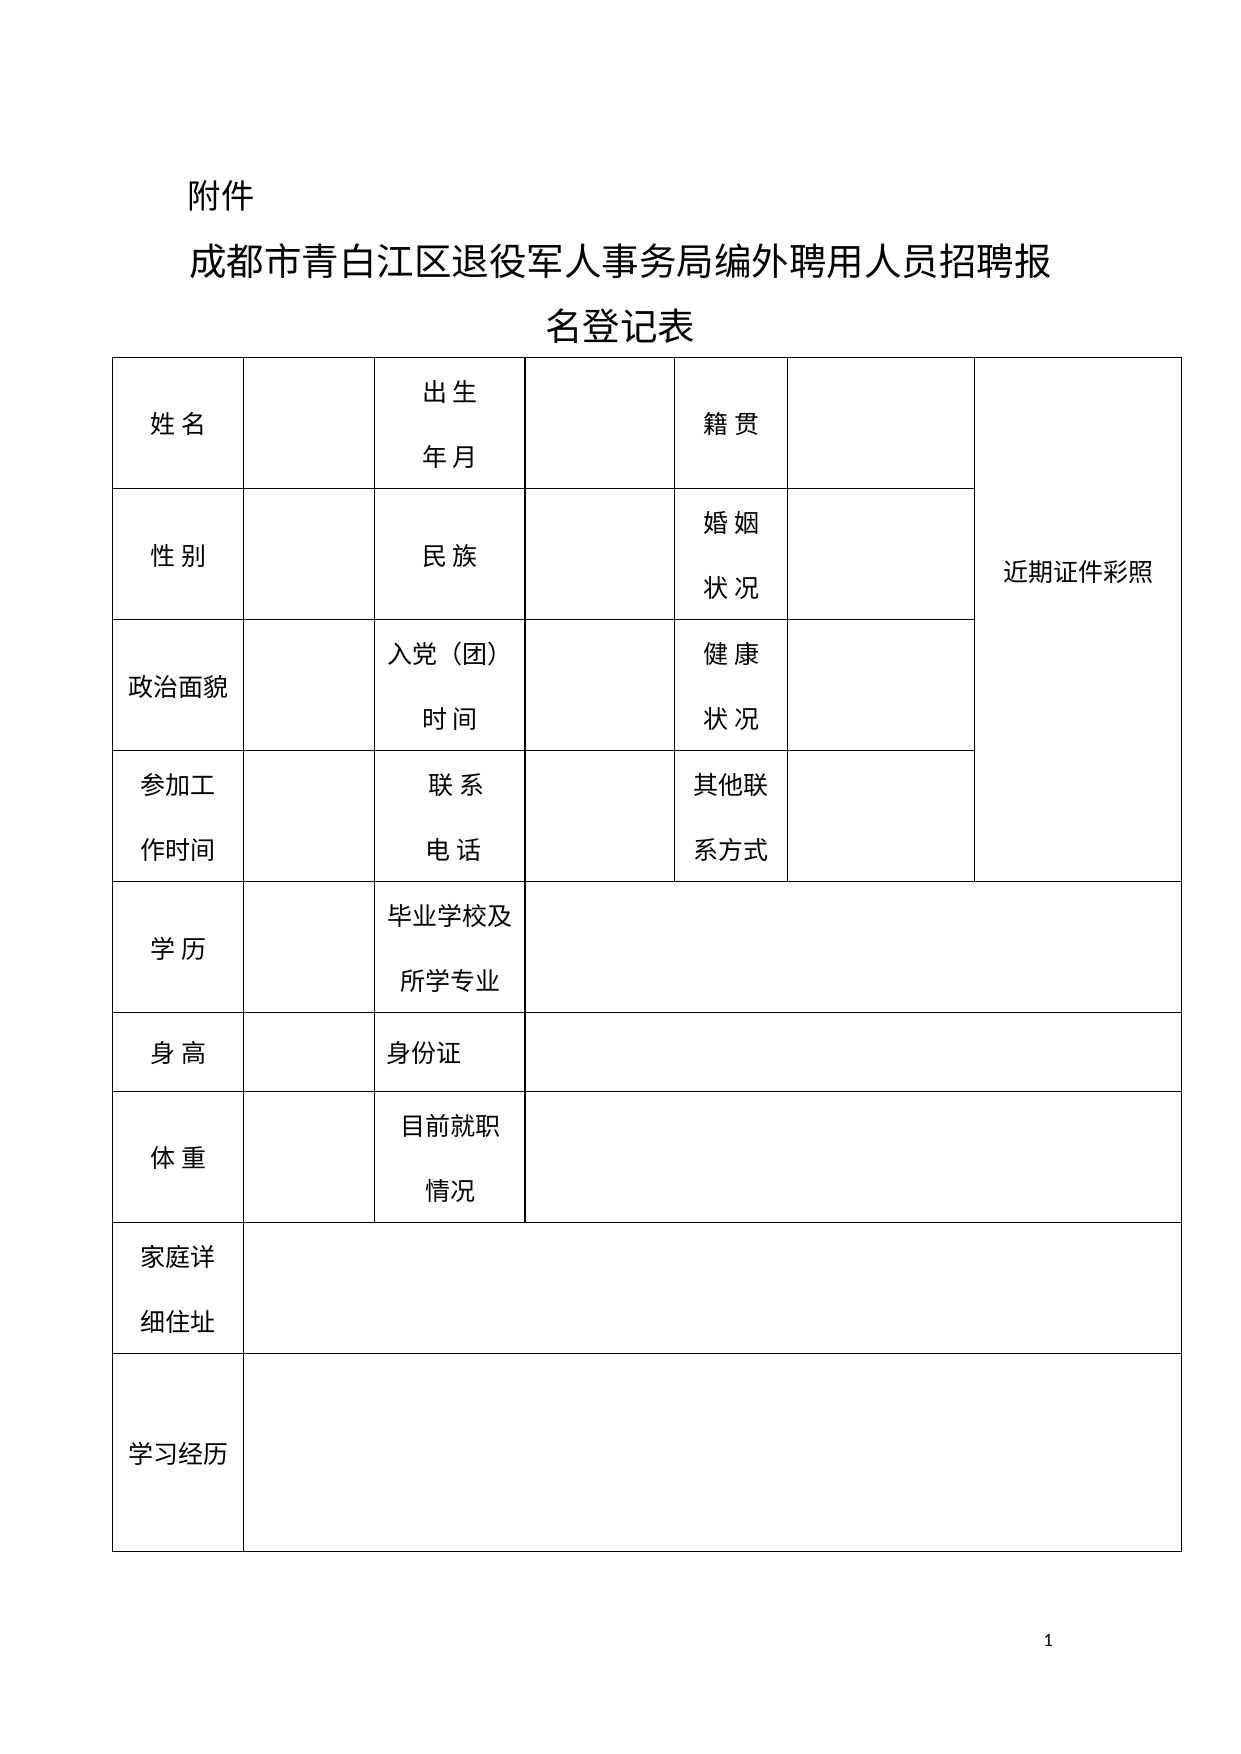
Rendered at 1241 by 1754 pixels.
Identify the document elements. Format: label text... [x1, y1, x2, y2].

table_cell 性 别 [113, 489, 243, 619]
table_cell [244, 882, 374, 1012]
text 成都市青白江区退役军人事务局编外聘用人员招聘报名登记表 [187, 227, 1053, 357]
table_cell [244, 489, 374, 619]
table_cell 政治面貌 [113, 620, 243, 750]
table_cell 学习经历 [113, 1354, 243, 1551]
table_cell 毕业学校及所学专业 [375, 882, 524, 1012]
table_header [244, 358, 374, 488]
table_header 籍 贯 [675, 358, 787, 488]
table_cell 身份证 [375, 1013, 524, 1091]
table_cell [526, 1013, 1181, 1091]
table_cell 婚 姻 状 况 [675, 489, 787, 619]
table_cell [526, 1092, 1181, 1222]
table_cell [244, 620, 374, 750]
table_cell [788, 620, 974, 750]
table_header [788, 358, 974, 488]
table_cell [526, 751, 674, 881]
table_cell [788, 751, 974, 881]
table_cell 联 系 电 话 [375, 751, 524, 881]
table_cell [788, 489, 974, 619]
table_cell [526, 620, 674, 750]
text 附件 [187, 162, 1053, 227]
table_cell [244, 1354, 1181, 1551]
table_cell 其他联系方式 [675, 751, 787, 881]
table_cell [526, 489, 674, 619]
table_cell 入党（团） 时 间 [375, 620, 524, 750]
table_header 近期证件彩照 [975, 358, 1181, 881]
table_cell 体 重 [113, 1092, 243, 1222]
table_header [526, 358, 674, 488]
table_header 姓 名 [113, 358, 243, 488]
table_cell 健 康 状 况 [675, 620, 787, 750]
table_cell [244, 751, 374, 881]
table_cell 参加工 作时间 [113, 751, 243, 881]
table_cell 身 高 [113, 1013, 243, 1091]
table_cell 民 族 [375, 489, 524, 619]
table_cell [244, 1223, 1181, 1353]
table_cell 家庭详 细住址 [113, 1223, 243, 1353]
table_cell [526, 882, 1181, 1012]
table_header 出 生 年 月 [375, 358, 524, 488]
table_cell 目前就职 情况 [375, 1092, 524, 1222]
table_cell [244, 1013, 374, 1091]
table_cell 学 历 [113, 882, 243, 1012]
table_cell [244, 1092, 374, 1222]
